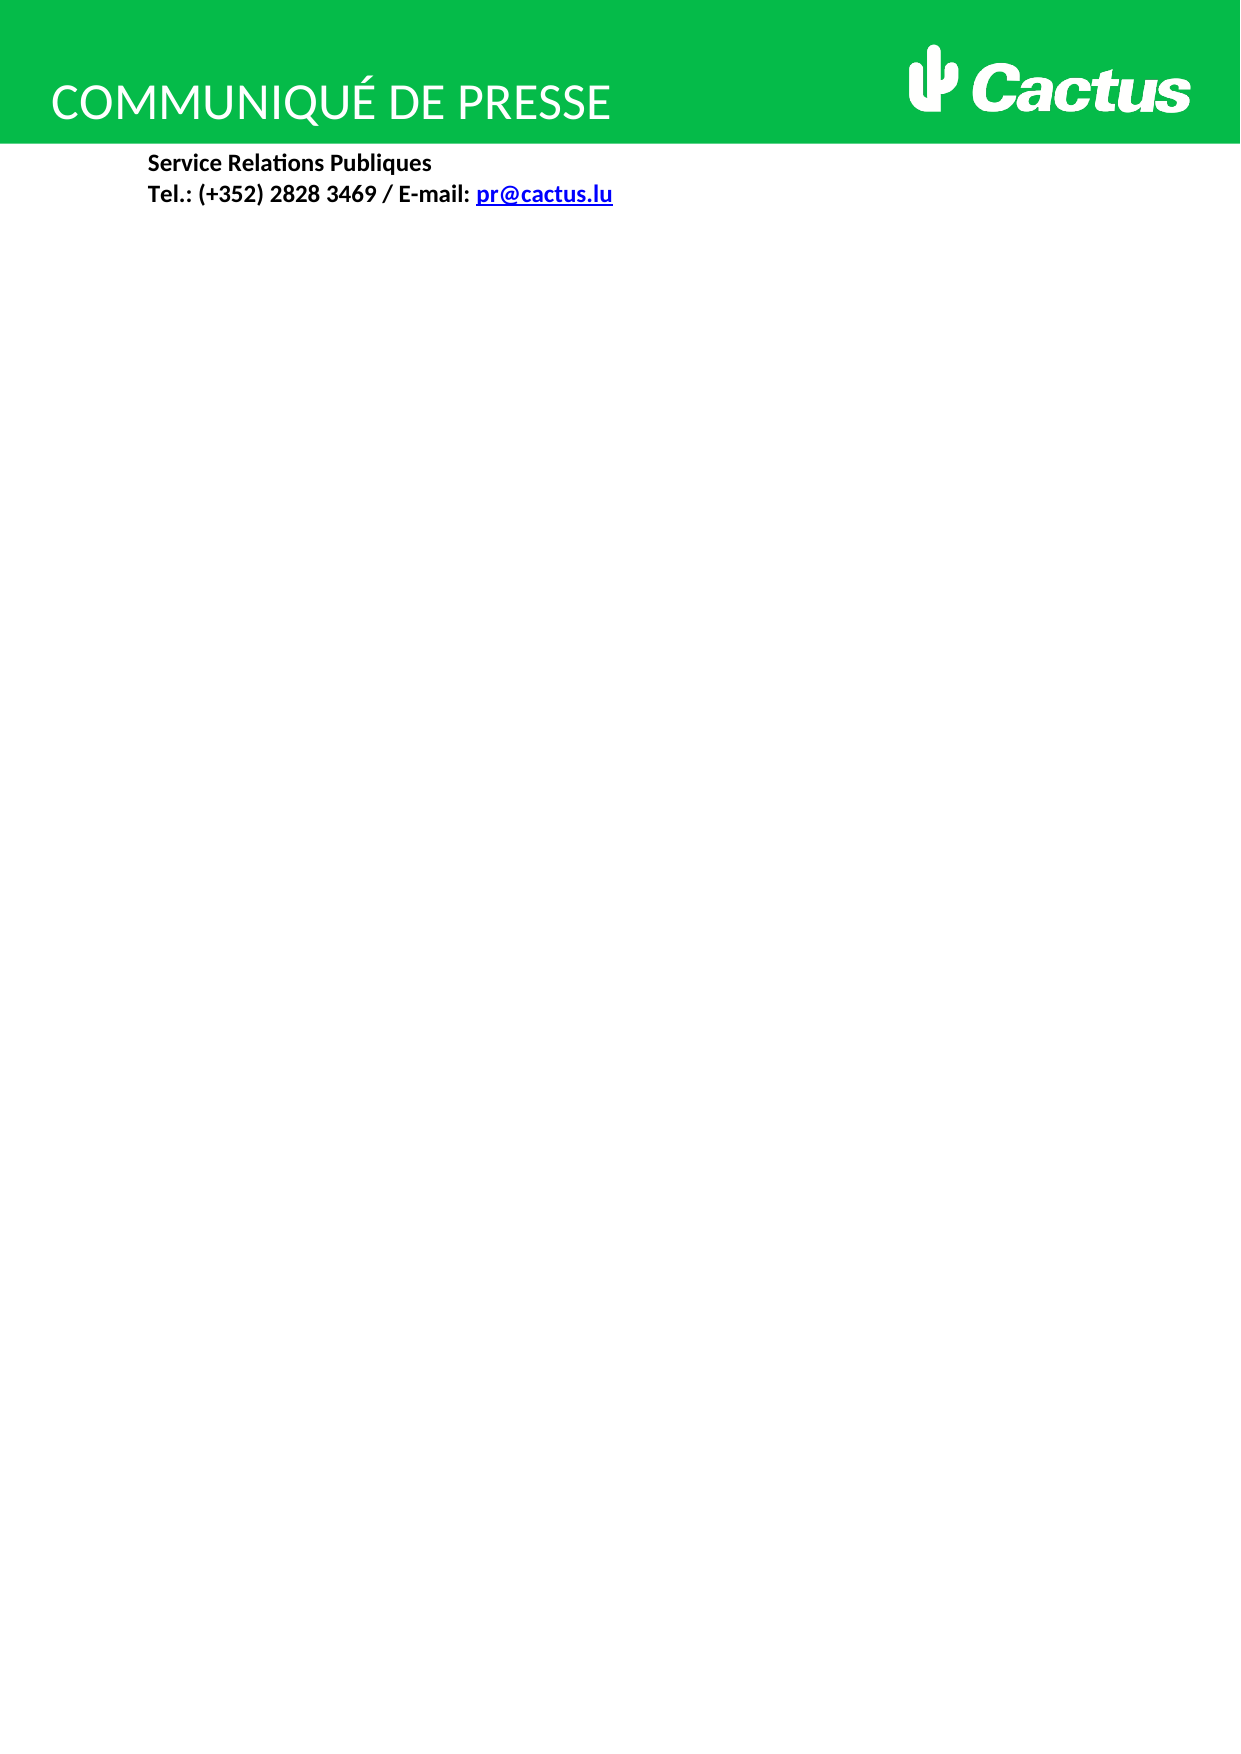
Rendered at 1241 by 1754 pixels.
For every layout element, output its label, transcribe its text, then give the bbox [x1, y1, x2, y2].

picture [904, 42, 1193, 115]
text Service Relations Publiques [148, 148, 1093, 178]
text Tel.: (+352) 2828 3469 / E-mail: pr@cactus.lu [148, 178, 1093, 209]
